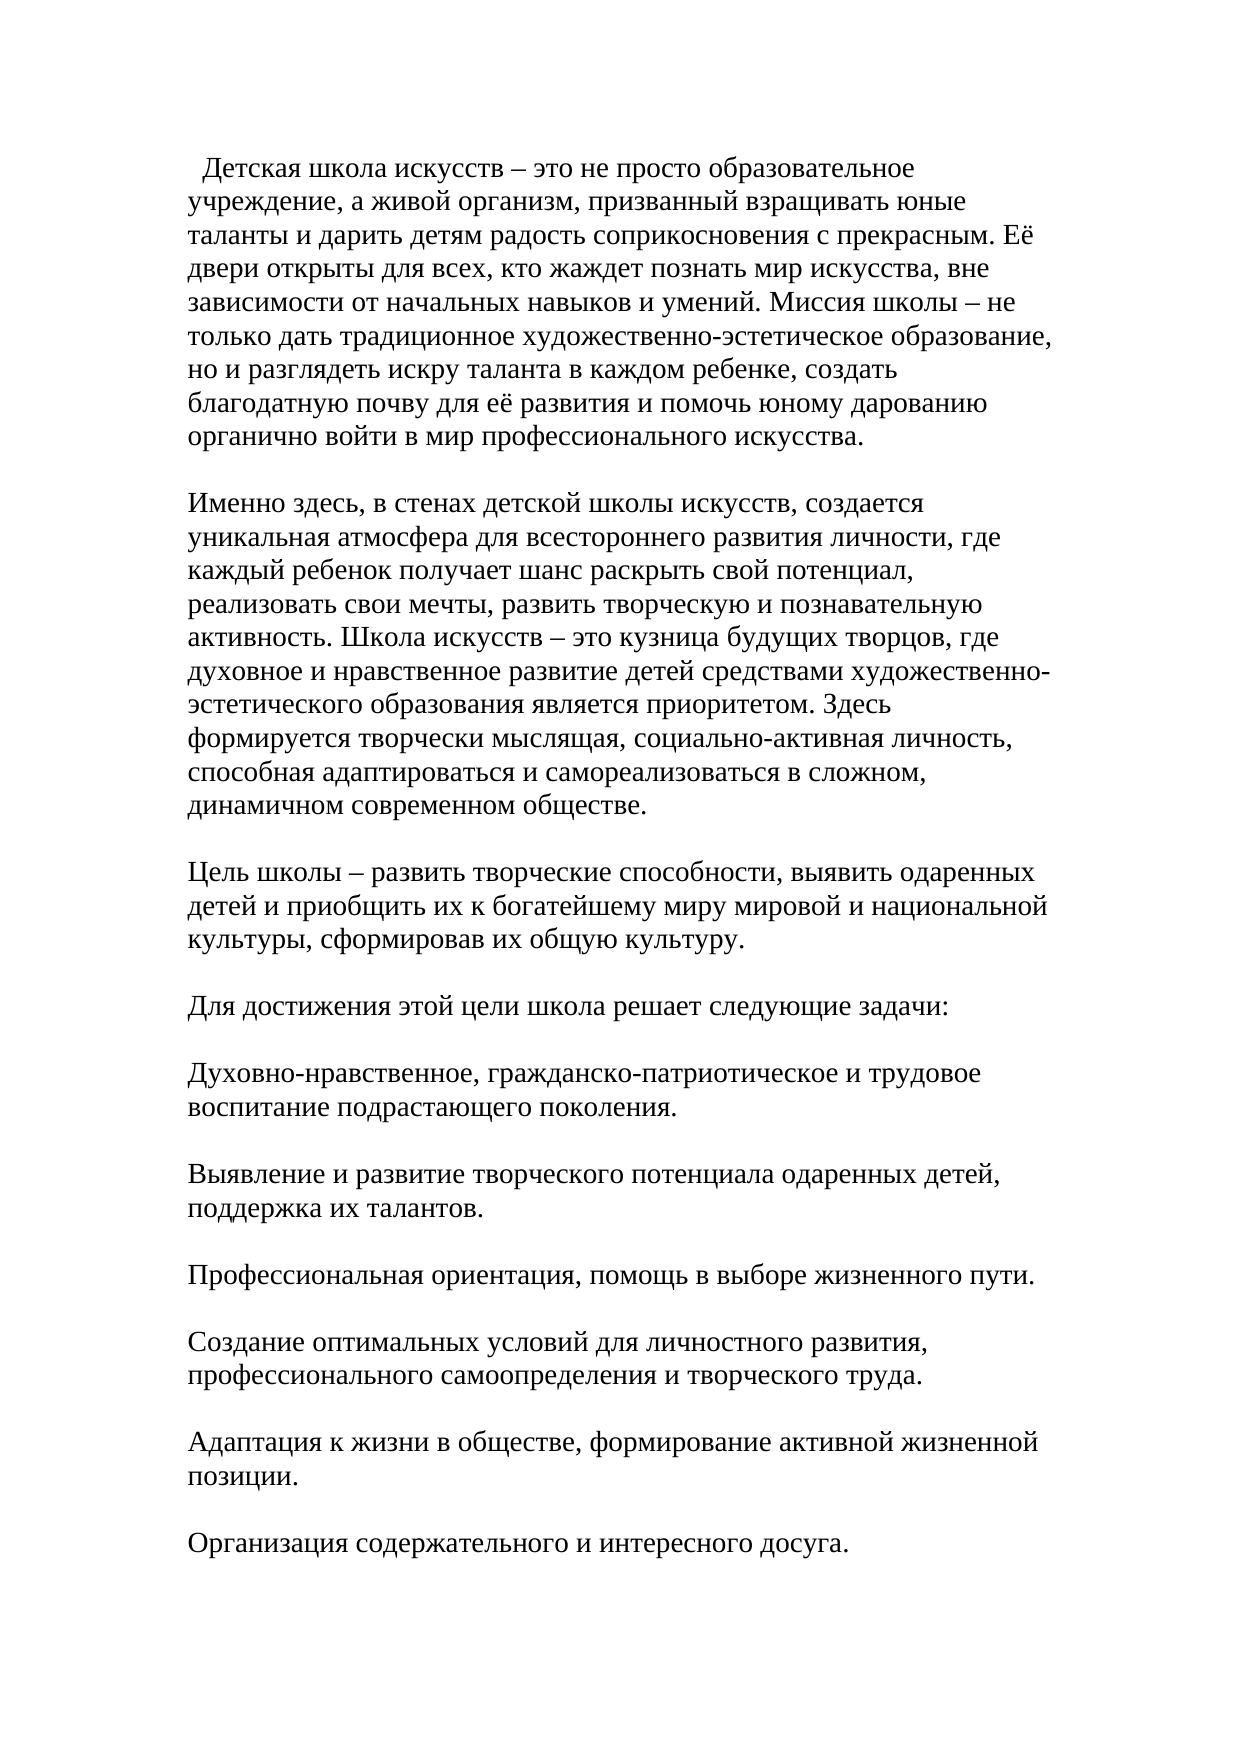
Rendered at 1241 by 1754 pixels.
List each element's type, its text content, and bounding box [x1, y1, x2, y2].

text Профессиональная ориентация, помощь в выборе жизненного пути. [187, 1257, 1053, 1290]
text Организация содержательного и интересного досуга. [187, 1525, 1053, 1559]
text Духовно-нравственное, гражданско-патриотическое и трудовое воспитание подрастающего поколения. [187, 1056, 1053, 1123]
text Цель школы – развить творческие способности, выявить одаренных детей и приобщить их к богатейшему миру мировой и национальной культуры, сформировав их общую культуру. [187, 854, 1053, 955]
text Создание оптимальных условий для личностного развития, профессионального самоопределения и творческого труда. [187, 1324, 1053, 1391]
text Адаптация к жизни в обществе, формирование активной жизненной позиции. [187, 1424, 1053, 1492]
text Выявление и развитие творческого потенциала одаренных детей, поддержка их талантов. [187, 1156, 1053, 1223]
text Именно здесь, в стенах детской школы искусств, создается уникальная атмосфера для всестороннего развития личности, где каждый ребенок получает шанс раскрыть свой потенциал, реализовать свои мечты, развить творческую и познавательную активность. Школа искусств – это кузница будущих творцов, где духовное и нравственное развитие детей средствами художественно-эстетического образования является приоритетом. Здесь формируется творчески мыслящая, социально-активная личность, способная адаптироваться и самореализоваться в сложном, динамичном современном обществе. [187, 485, 1053, 821]
text Для достижения этой цели школа решает следующие задачи: [187, 988, 1053, 1022]
text Детская школа искусств – это не просто образовательное учреждение, а живой организм, призванный взращивать юные таланты и дарить детям радость соприкосновения с прекрасным. Её двери открыты для всех, кто жаждет познать мир искусства, вне зависимости от начальных навыков и умений. Миссия школы – не только дать традиционное художественно-эстетическое образование, но и разглядеть искру таланта в каждом ребенке, создать благодатную почву для её развития и помочь юному дарованию органично войти в мир профессионального искусства. [187, 150, 1053, 452]
